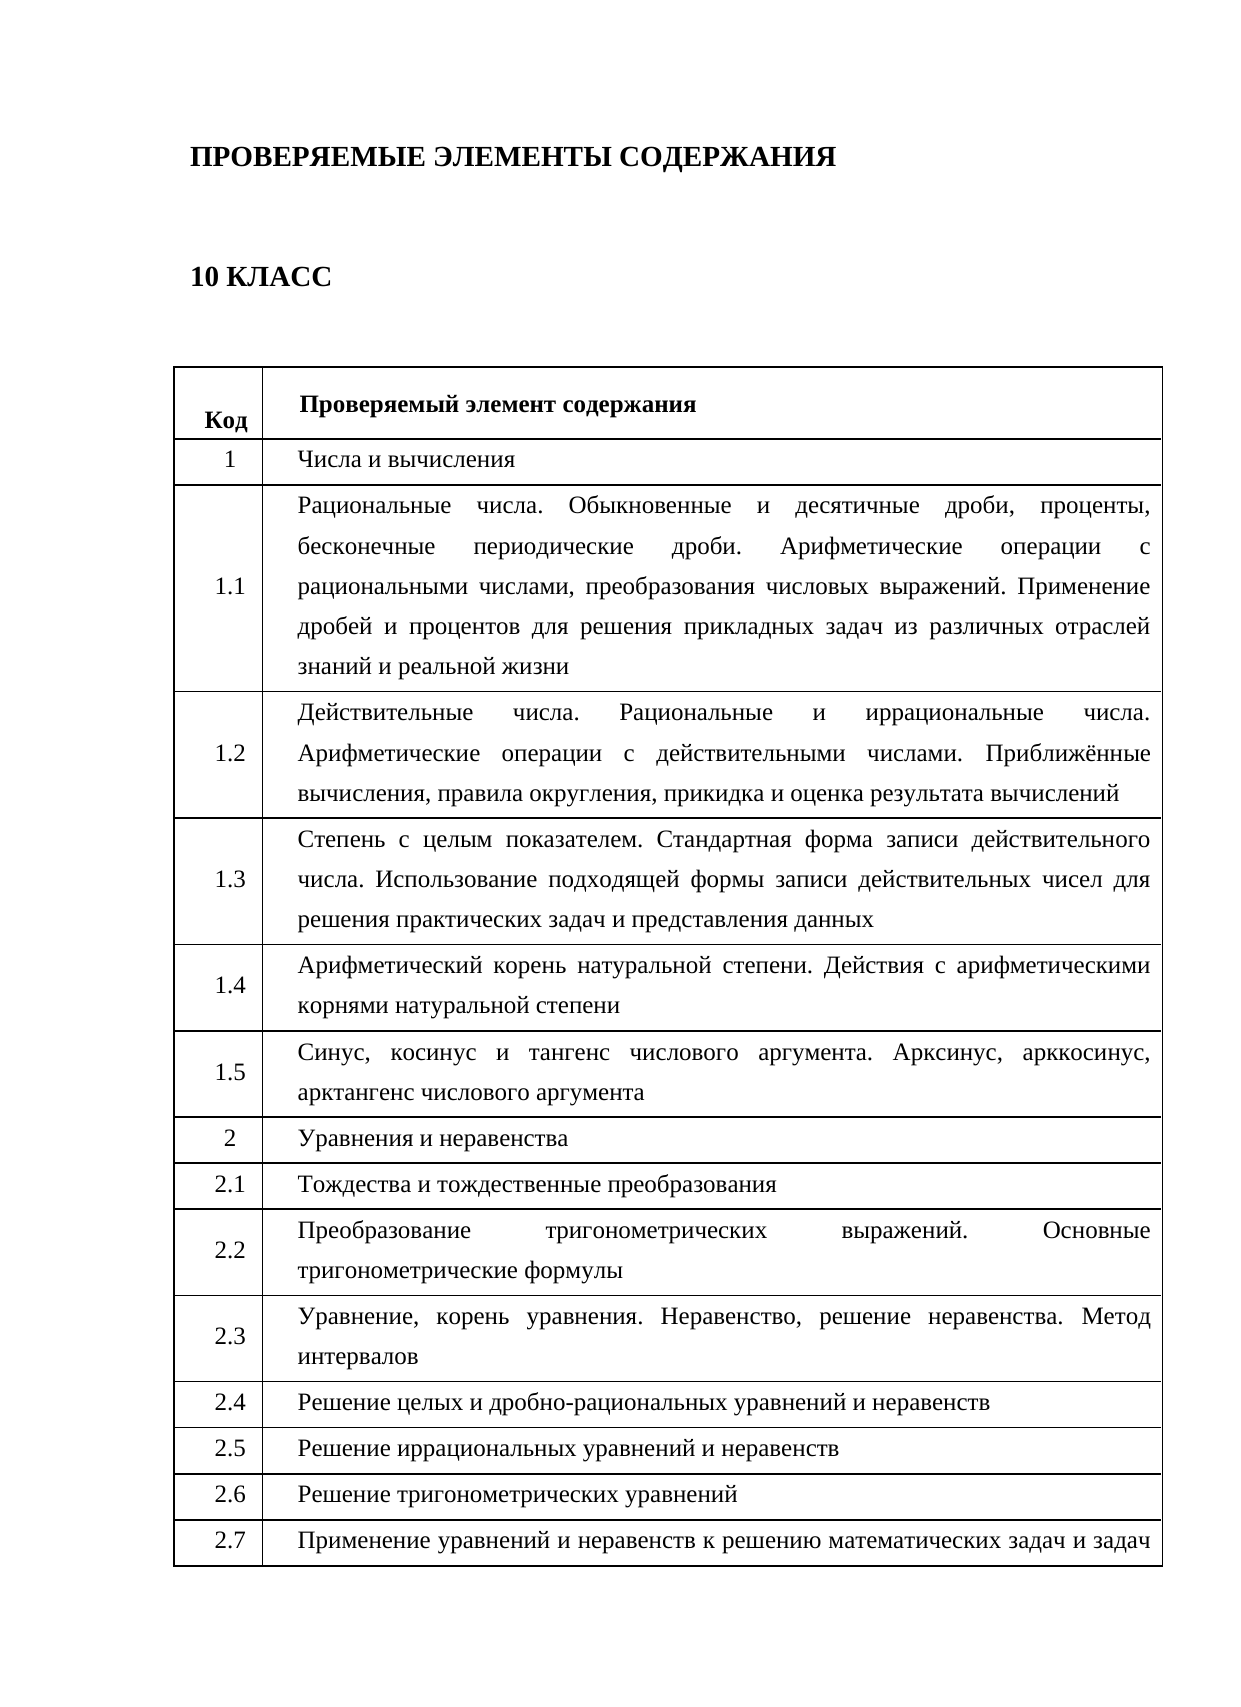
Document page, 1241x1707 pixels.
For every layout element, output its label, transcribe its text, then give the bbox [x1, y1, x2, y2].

table_cell Тождества и тождественные преобразования [263, 1162, 1162, 1208]
table_cell 2.4 [175, 1382, 262, 1427]
table_cell 2 [175, 1118, 262, 1162]
table_cell Действительные числа. Рациональные и иррациональные числа. Арифметические операции с действительными числами. Приближённые вычисления, правила округления, прикидка и оценка результата вычислений [263, 691, 1162, 817]
table_cell 2.3 [175, 1296, 262, 1381]
table_cell Решение целых и дробно-рациональных уравнений и неравенств [263, 1381, 1162, 1427]
table_cell Преобразование тригонометрических выражений. Основные тригонометрические формулы [263, 1208, 1162, 1294]
table_cell 1.2 [175, 692, 262, 817]
table_cell Рациональные числа. Обыкновенные и десятичные дроби, проценты, бесконечные периодические дроби. Арифметические операции с рациональными числами, преобразования числовых выражений. Применение дробей и процентов для решения прикладных задач из различных отраслей знаний и реальной жизни [263, 484, 1162, 691]
table_header Код [175, 368, 262, 438]
table_cell Уравнение, корень уравнения. Неравенство, решение неравенства. Метод интервалов [263, 1295, 1162, 1381]
table_cell 1.4 [175, 945, 262, 1030]
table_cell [263, 1519, 1162, 1565]
table_cell 2.7 [175, 1521, 262, 1565]
text ПРОВЕРЯЕМЫЕ ЭЛЕМЕНТЫ СОДЕРЖАНИЯ [190, 139, 1152, 172]
table_cell Уравнения и неравенства [263, 1116, 1162, 1162]
table_cell 2.2 [175, 1210, 262, 1294]
table_cell 2.6 [175, 1475, 262, 1519]
table_header Проверяемый элемент содержания [263, 368, 1162, 438]
table_cell Синус, косинус и тангенс числового аргумента. Арксинус, арккосинус, арктангенс числового аргумента [263, 1030, 1162, 1116]
table_cell 2.1 [175, 1164, 262, 1208]
table_cell Решение тригонометрических уравнений [263, 1473, 1162, 1519]
table_cell 1.1 [175, 486, 262, 691]
table_cell Арифметический корень натуральной степени. Действия с арифметическими корнями натуральной степени [263, 944, 1162, 1030]
table_cell Решение иррациональных уравнений и неравенств [263, 1427, 1162, 1473]
table_cell 1.3 [175, 819, 262, 944]
table_cell 1.5 [175, 1032, 262, 1116]
table_cell 2.5 [175, 1428, 262, 1473]
table_cell Степень с целым показателем. Стандартная форма записи действительного числа. Использование подходящей формы записи действительных чисел для решения практических задач и представления данных [263, 817, 1162, 944]
text 10 КЛАСС [190, 259, 1152, 293]
table_cell Числа и вычисления [263, 438, 1162, 484]
table_cell 1 [175, 440, 262, 484]
